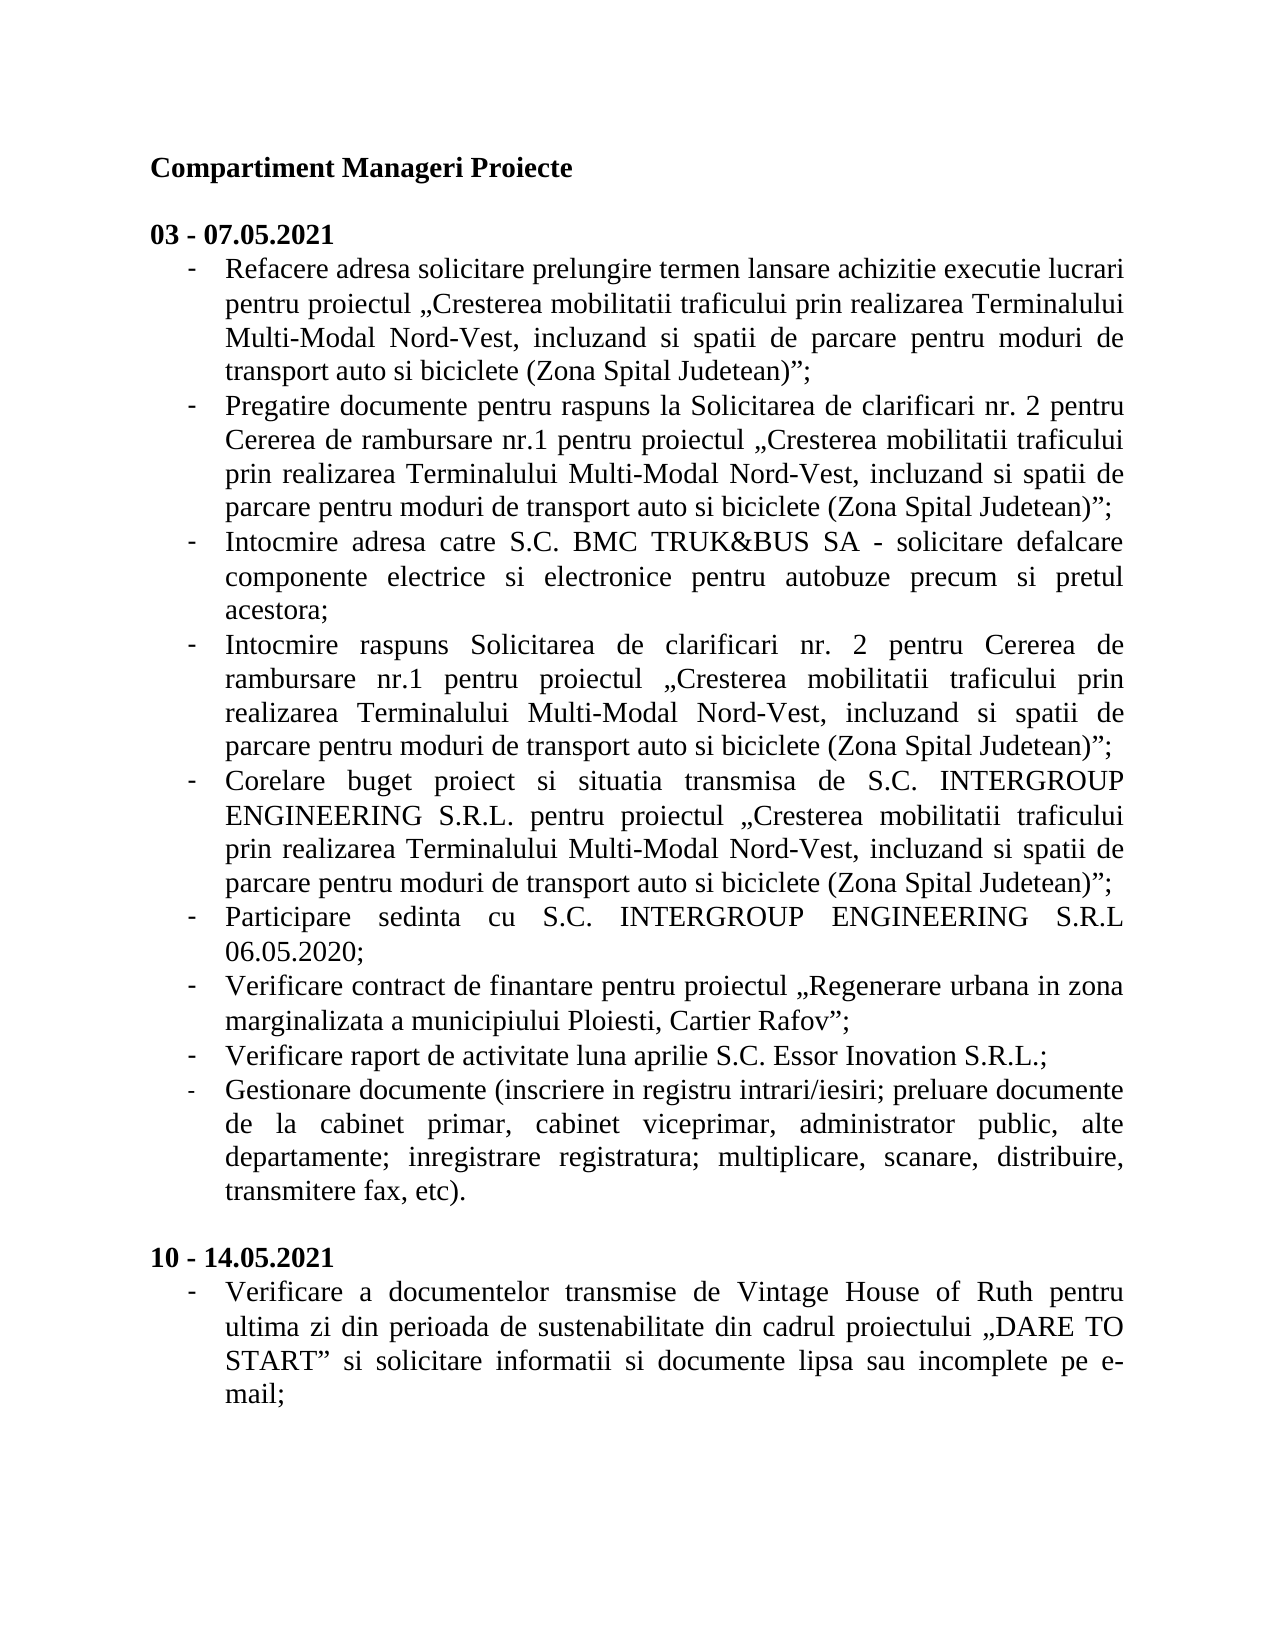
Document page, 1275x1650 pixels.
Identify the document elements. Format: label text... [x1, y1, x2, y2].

text 03 - 07.05.2021 [150, 217, 1125, 251]
list Gestionare documente (inscriere in registru intrari/iesiri; preluare documente de la cabinet primar, cabinet viceprimar, administrator public, alte departamente; inregistrare registratura; multiplicare, scanare, distribuire, transmitere fax, etc). [187, 1072, 1125, 1206]
list Refacere adresa solicitare prelungire termen lansare achizitie executie lucrari pentru proiectul „Cresterea mobilitatii traficului prin realizarea Terminalului Multi-Modal Nord-Vest, incluzand si spatii de parcare pentru moduri de transport auto si biciclete (Zona Spital Judetean)”; [187, 251, 1125, 387]
text Compartiment Manageri Proiecte [150, 150, 1125, 183]
list Verificare a documentelor transmise de Vintage House of Ruth pentru ultima zi din perioada de sustenabilitate din cadrul proiectului „DARE TO START” si solicitare informatii si documente lipsa sau incomplete pe e-mail; [187, 1273, 1125, 1410]
list Verificare contract de finantare pentru proiectul „Regenerare urbana in zona marginalizata a municipiului Ploiesti, Cartier Rafov”; [187, 967, 1125, 1037]
list Intocmire raspuns Solicitarea de clarificari nr. 2 pentru Cererea de rambursare nr.1 pentru proiectul „Cresterea mobilitatii traficului prin realizarea Terminalului Multi-Modal Nord-Vest, incluzand si spatii de parcare pentru moduri de transport auto si biciclete (Zona Spital Judetean)”; [187, 626, 1125, 762]
text 10 - 14.05.2021 [150, 1240, 1125, 1273]
list Verificare raport de activitate luna aprilie S.C. Essor Inovation S.R.L.; [187, 1037, 1125, 1072]
list Participare sedinta cu S.C. INTERGROUP ENGINEERING S.R.L 06.05.2020; [187, 898, 1125, 967]
list Pregatire documente pentru raspuns la Solicitarea de clarificari nr. 2 pentru Cererea de rambursare nr.1 pentru proiectul „Cresterea mobilitatii traficului prin realizarea Terminalului Multi-Modal Nord-Vest, incluzand si spatii de parcare pentru moduri de transport auto si biciclete (Zona Spital Judetean)”; [187, 387, 1125, 523]
list Corelare buget proiect si situatia transmisa de S.C. INTERGROUP ENGINEERING S.R.L. pentru proiectul „Cresterea mobilitatii traficului prin realizarea Terminalului Multi-Modal Nord-Vest, incluzand si spatii de parcare pentru moduri de transport auto si biciclete (Zona Spital Judetean)”; [187, 762, 1125, 898]
list Intocmire adresa catre S.C. BMC TRUK&BUS SA - solicitare defalcare componente electrice si electronice pentru autobuze precum si pretul acestora; [187, 523, 1125, 626]
